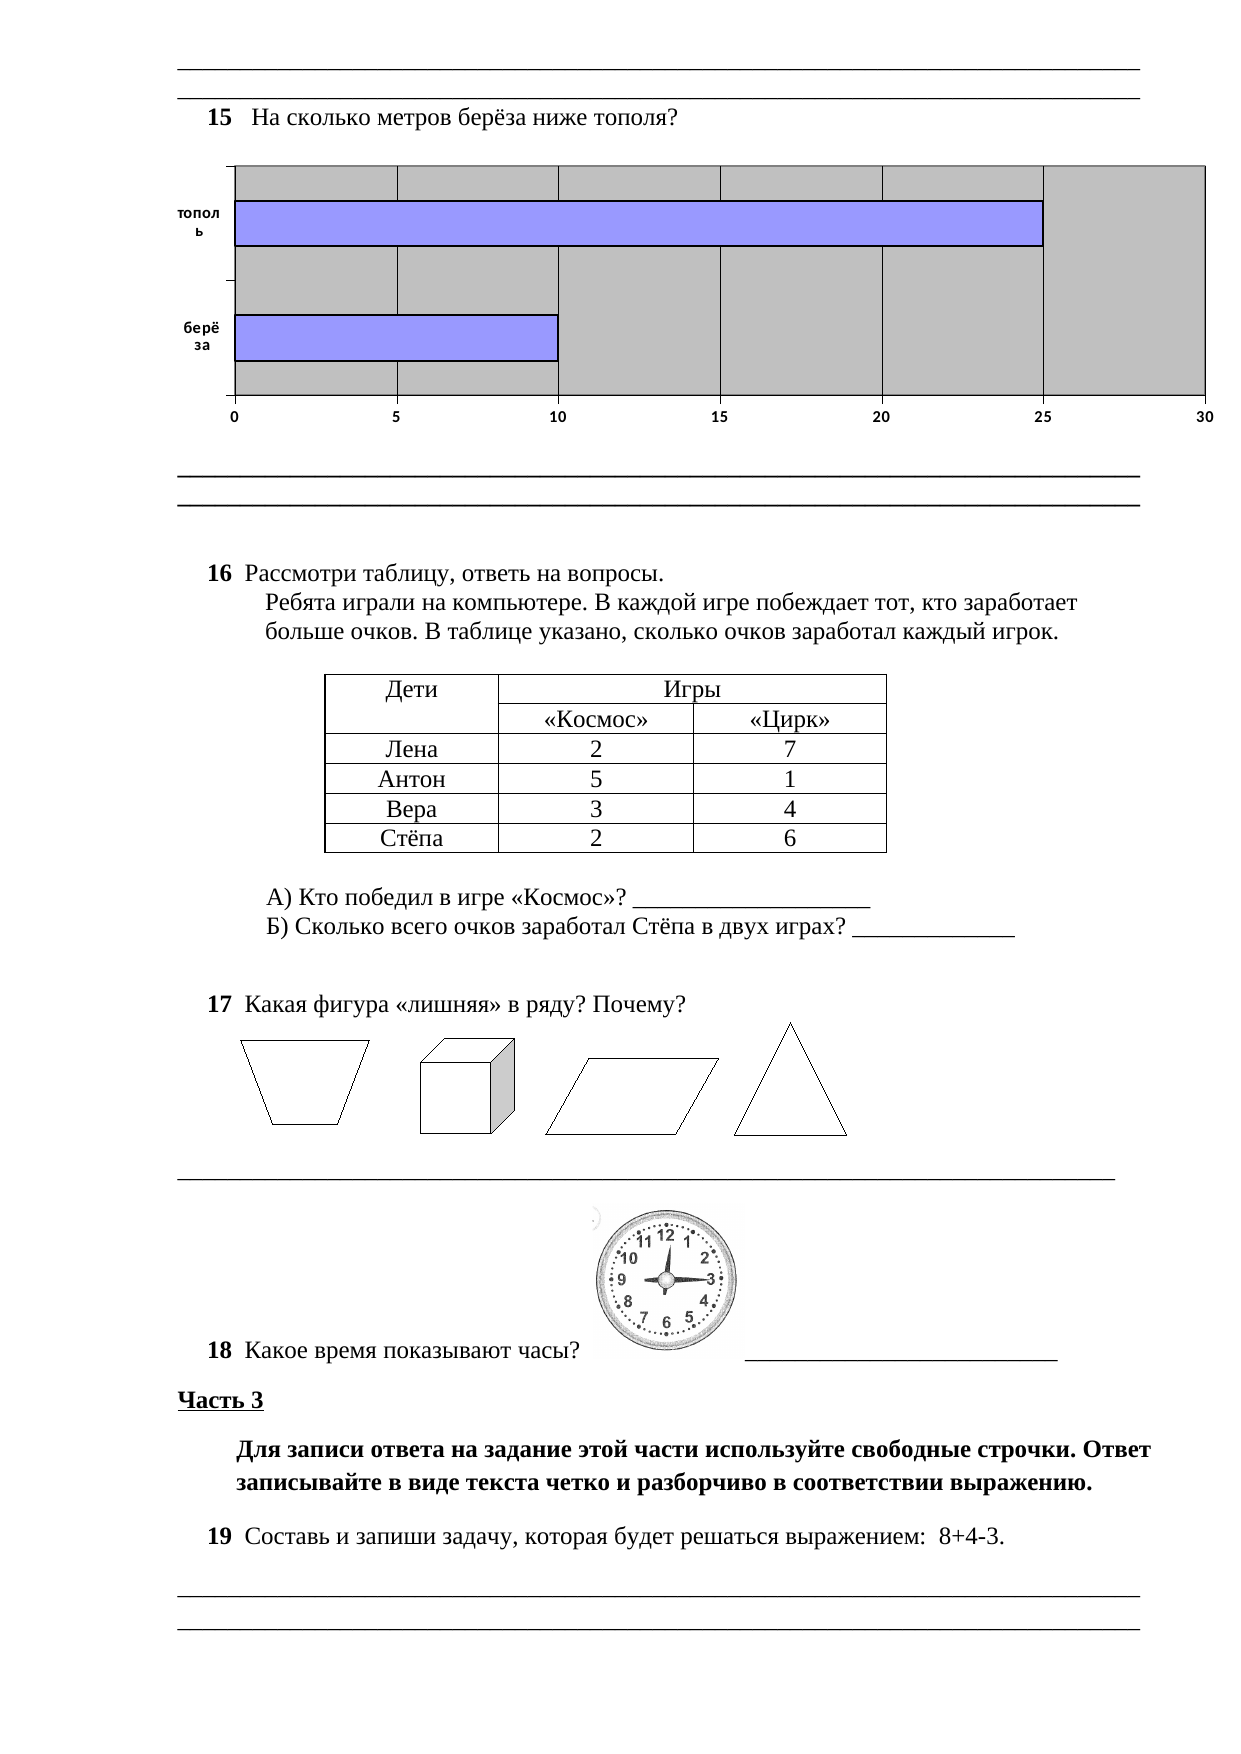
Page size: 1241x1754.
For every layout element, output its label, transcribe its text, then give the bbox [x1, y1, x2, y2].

table_cell Стёпа [326, 824, 498, 852]
text __________________________________________________________________________________________________________________________________________________________ [177, 1571, 1152, 1633]
table_header Дети [326, 675, 498, 733]
text 19 Составь и запиши задачу, которая будет решаться выражением: 8+4-3. [177, 1521, 1152, 1550]
text 15 На сколько метров берёза ниже тополя? [177, 102, 1152, 131]
text Для записи ответа на задание этой части используйте свободные строчки. Ответ записывайте в виде текста четко и разборчиво в соответствии выражению. [236, 1434, 1152, 1496]
text 16 Рассмотри таблицу, ответь на вопросы. [177, 558, 1152, 587]
text ___________________________________________________________________________ [177, 1154, 1152, 1183]
table_cell 2 [499, 824, 693, 852]
table_header Игры [499, 675, 886, 703]
table_cell 3 [499, 794, 693, 822]
table_cell «Цирк» [694, 704, 886, 733]
picture [592, 1203, 746, 1359]
table_cell Лена [326, 734, 498, 763]
table_cell 7 [694, 734, 886, 763]
table_cell Вера [326, 794, 498, 822]
text больше очков. В таблице указано, сколько очков заработал каждый игрок. [177, 616, 1152, 645]
text 17 Какая фигура «лишняя» в ряду? Почему? [177, 989, 1152, 1018]
table_cell Антон [326, 764, 498, 793]
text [177, 44, 1152, 102]
table_cell 2 [499, 734, 693, 763]
table_cell 5 [499, 764, 693, 793]
text Часть 3 [177, 1385, 1152, 1413]
table_cell «Космос» [499, 704, 693, 733]
text __________________________________________________________________________________________________________________________________________________________ [177, 151, 1152, 509]
text Ребята играли на компьютере. В каждой игре побеждает тот, кто заработает [177, 587, 1152, 616]
text А) Кто победил в игре «Космос»? ___________________ [177, 882, 1152, 911]
text Б) Сколько всего очков заработал Стёпа в двух играх? _____________ [177, 911, 1152, 939]
table_cell 6 [694, 824, 886, 852]
text 18 Какое время показывают часы? _________________________ [177, 1204, 1152, 1364]
table_cell 4 [694, 794, 886, 822]
table_cell 1 [694, 764, 886, 793]
